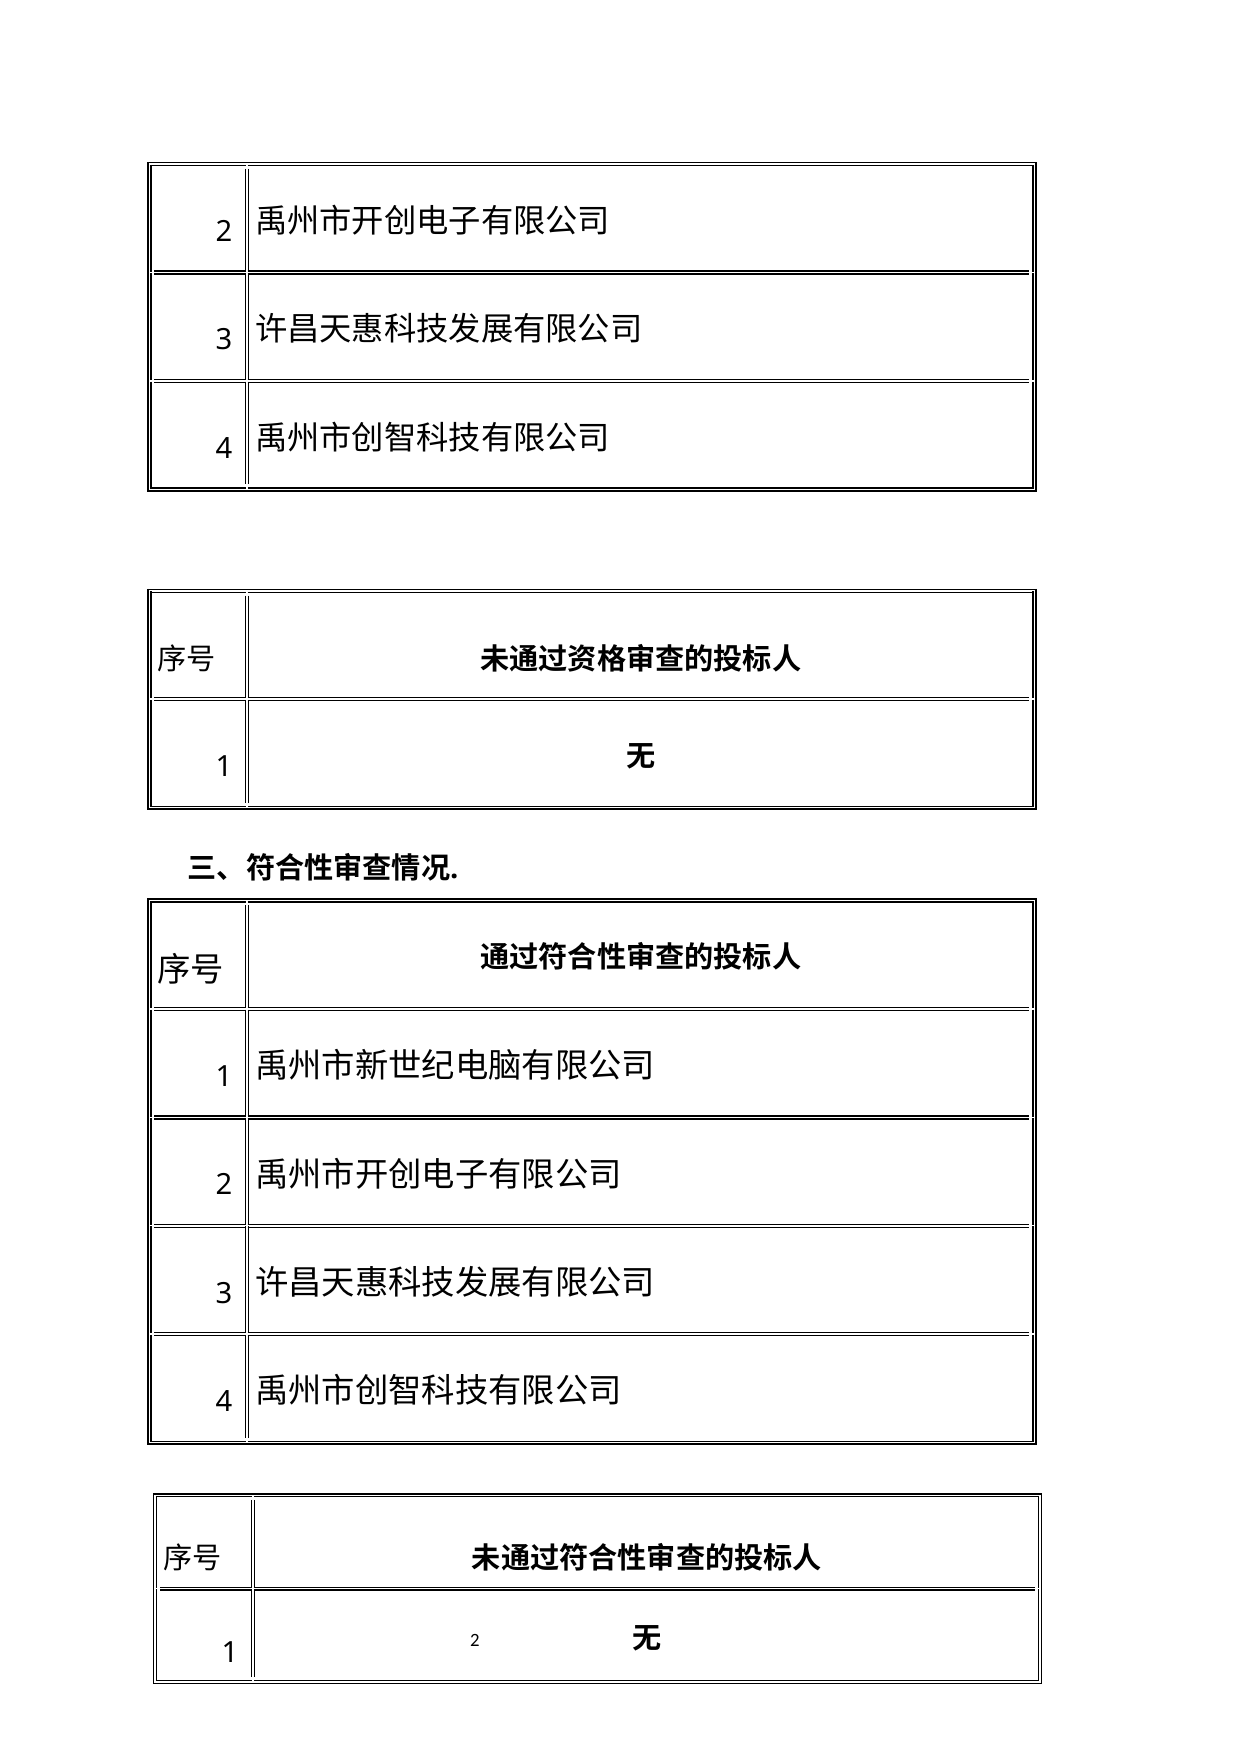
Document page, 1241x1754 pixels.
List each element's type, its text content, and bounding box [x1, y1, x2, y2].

table_header 序号 [149, 590, 247, 697]
table_header 序号 [149, 900, 247, 1007]
table_cell 无 [253, 1587, 1040, 1680]
table_header 序号 [157, 1495, 253, 1587]
table_header 通过符合性审查的投标人 [247, 902, 1032, 1007]
table_cell 1 [149, 697, 247, 806]
table_cell 1 [155, 1587, 253, 1680]
table_cell 2 [152, 1115, 245, 1224]
table_cell 禹州市开创电子有限公司 [249, 1115, 1033, 1224]
table_cell 许昌天惠科技发展有限公司 [247, 1224, 1034, 1332]
table_cell 禹州市创智科技有限公司 [247, 1332, 1034, 1441]
list 三、符合性审查情况. [187, 833, 1053, 898]
table_cell 3 [149, 270, 247, 379]
table_cell 3 [149, 1224, 247, 1332]
table_header 未通过符合性审查的投标人 [253, 1497, 1038, 1587]
table_cell 禹州市创智科技有限公司 [247, 379, 1034, 487]
table_cell 许昌天惠科技发展有限公司 [247, 270, 1034, 379]
table_cell 1 [149, 1007, 247, 1115]
table_header 未通过资格审查的投标人 [247, 593, 1032, 697]
table_cell 2 [149, 163, 247, 270]
table_cell 4 [149, 379, 247, 487]
table_cell 无 [247, 697, 1034, 806]
table_cell 4 [149, 1332, 247, 1441]
table_cell 禹州市新世纪电脑有限公司 [247, 1007, 1034, 1115]
table_cell 禹州市开创电子有限公司 [247, 166, 1032, 270]
